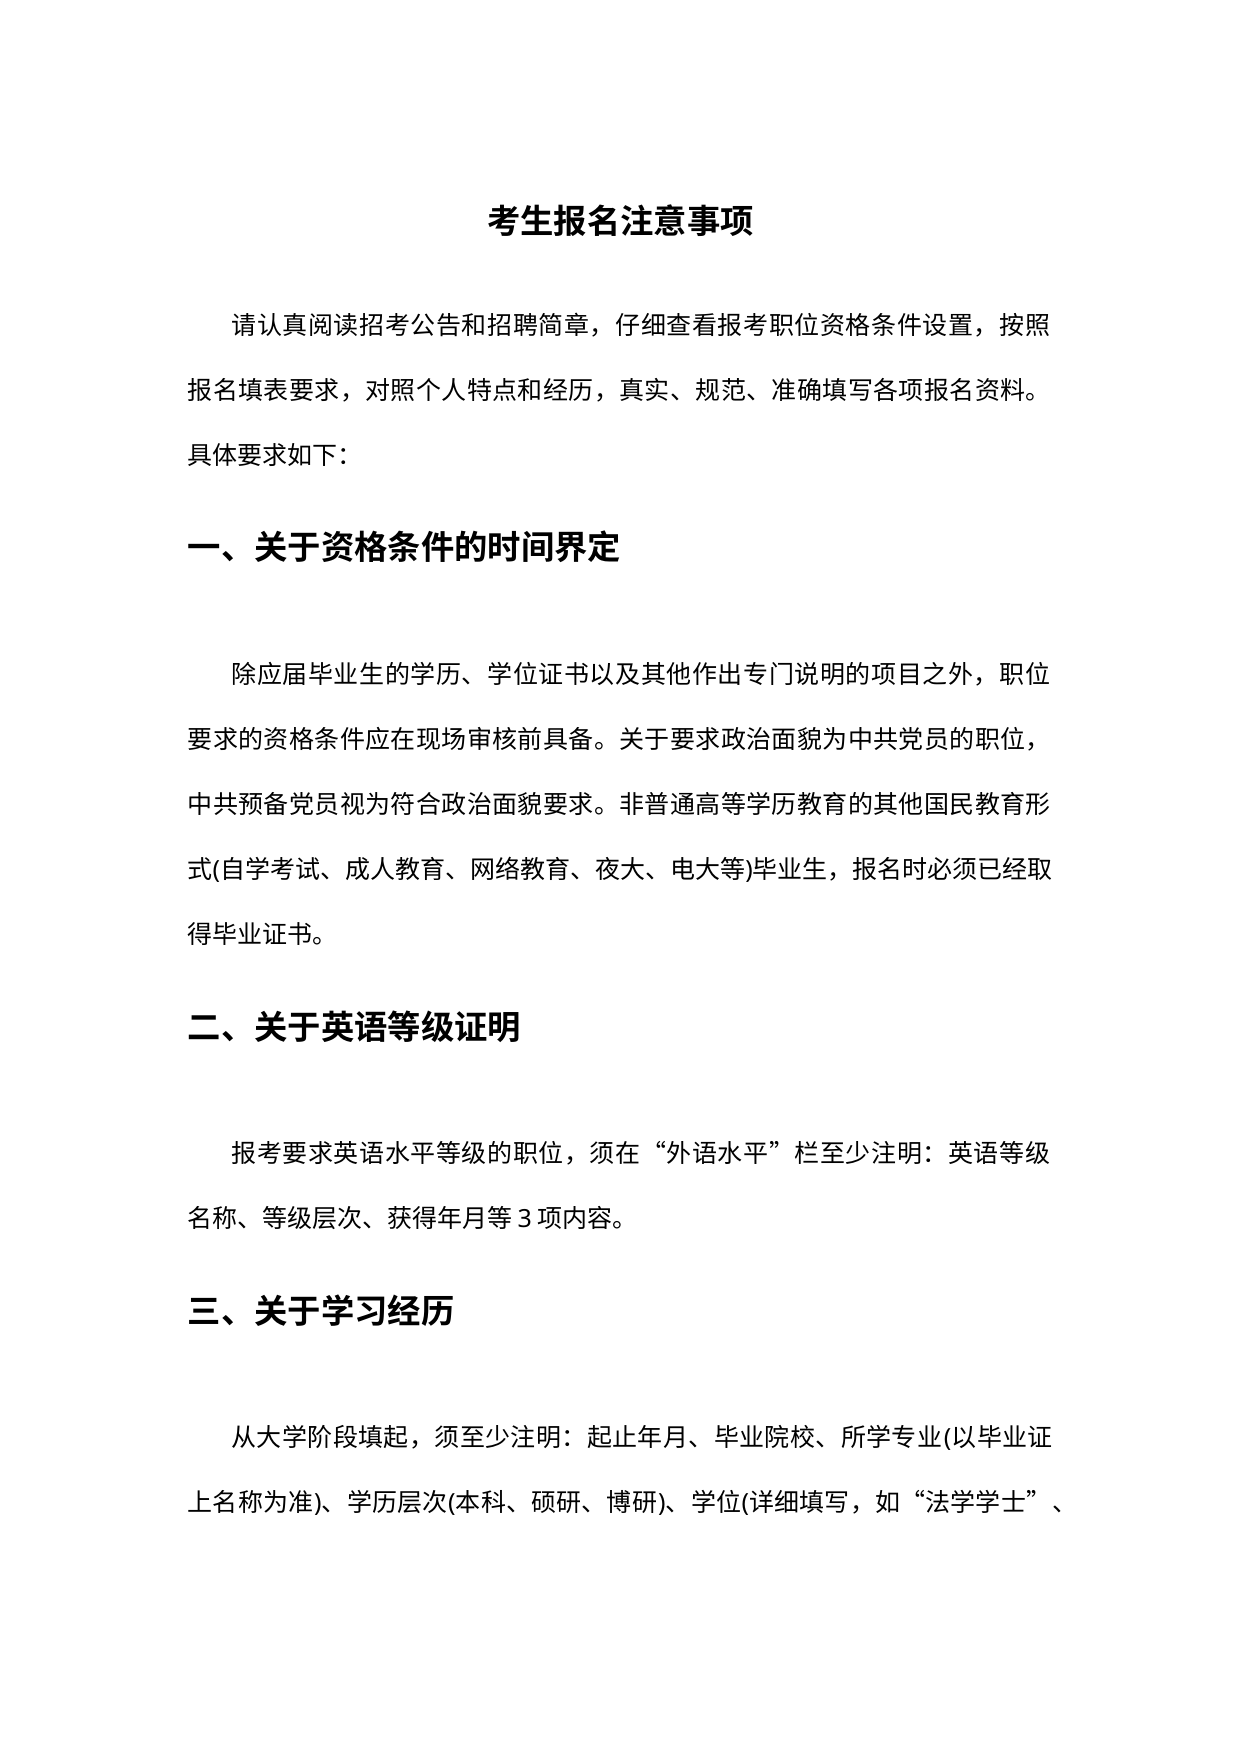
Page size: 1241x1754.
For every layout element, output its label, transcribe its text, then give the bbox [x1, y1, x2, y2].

subtitle 一、关于资格条件的时间界定 [187, 513, 1053, 578]
title 考生报名注意事项 [187, 187, 1053, 252]
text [187, 1403, 1053, 1533]
subtitle 三、关于学习经历 [187, 1276, 1053, 1341]
subtitle 二、关于英语等级证明 [187, 992, 1053, 1057]
text 除应届毕业生的学历、学位证书以及其他作出专门说明的项目之外，职位要求的资格条件应在现场审核前具备。关于要求政治面貌为中共党员的职位，中共预备党员视为符合政治面貌要求。非普通高等学历教育的其他国民教育形式(自学考试、成人教育、网络教育、夜大、电大等)毕业生，报名时必须已经取得毕业证书。 [187, 640, 1053, 965]
text 请认真阅读招考公告和招聘简章，仔细查看报考职位资格条件设置，按照报名填表要求，对照个人特点和经历，真实、规范、准确填写各项报名资料。具体要求如下： [187, 291, 1053, 486]
text 报考要求英语水平等级的职位，须在“外语水平”栏至少注明：英语等级名称、等级层次、获得年月等3项内容。 [187, 1119, 1053, 1249]
